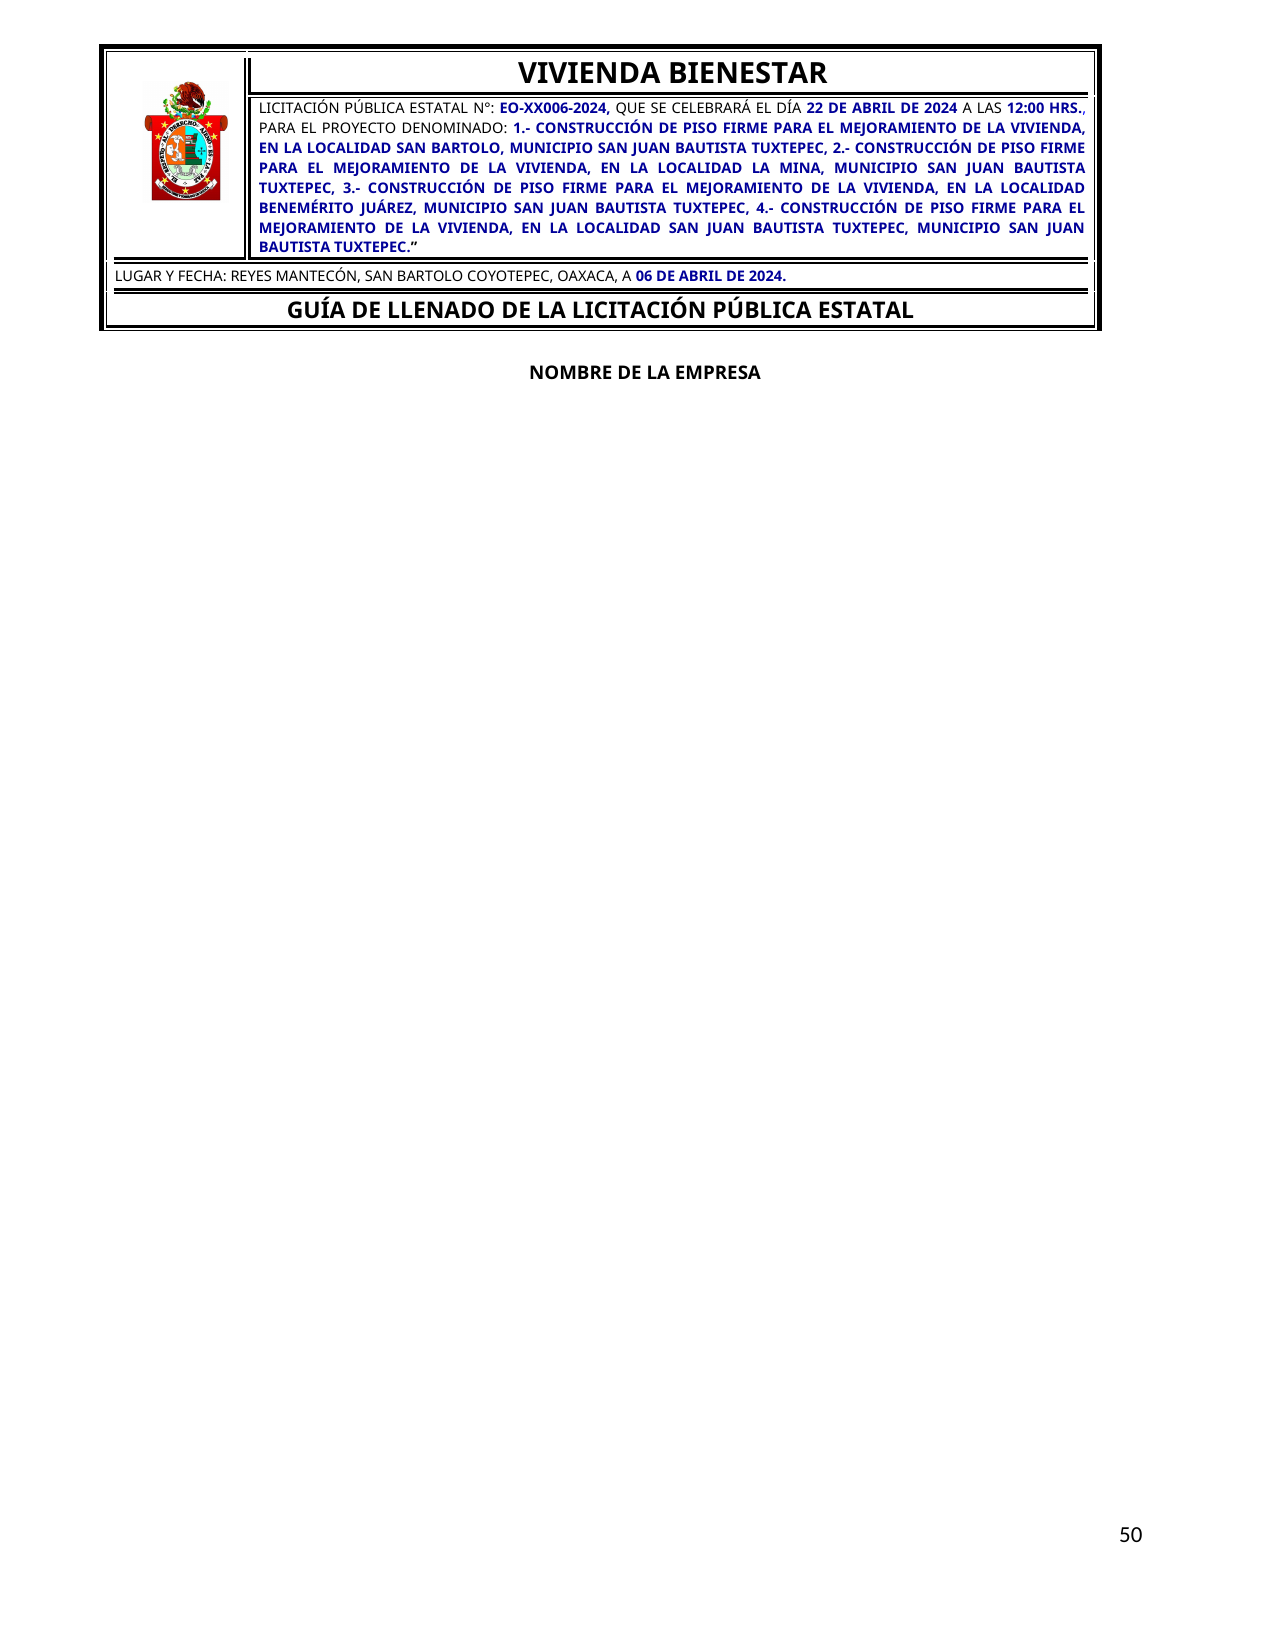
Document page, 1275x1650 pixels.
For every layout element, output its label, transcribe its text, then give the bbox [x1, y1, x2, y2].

text NOMBRE DE LA EMPRESA [148, 359, 1142, 385]
picture [142, 81, 230, 203]
